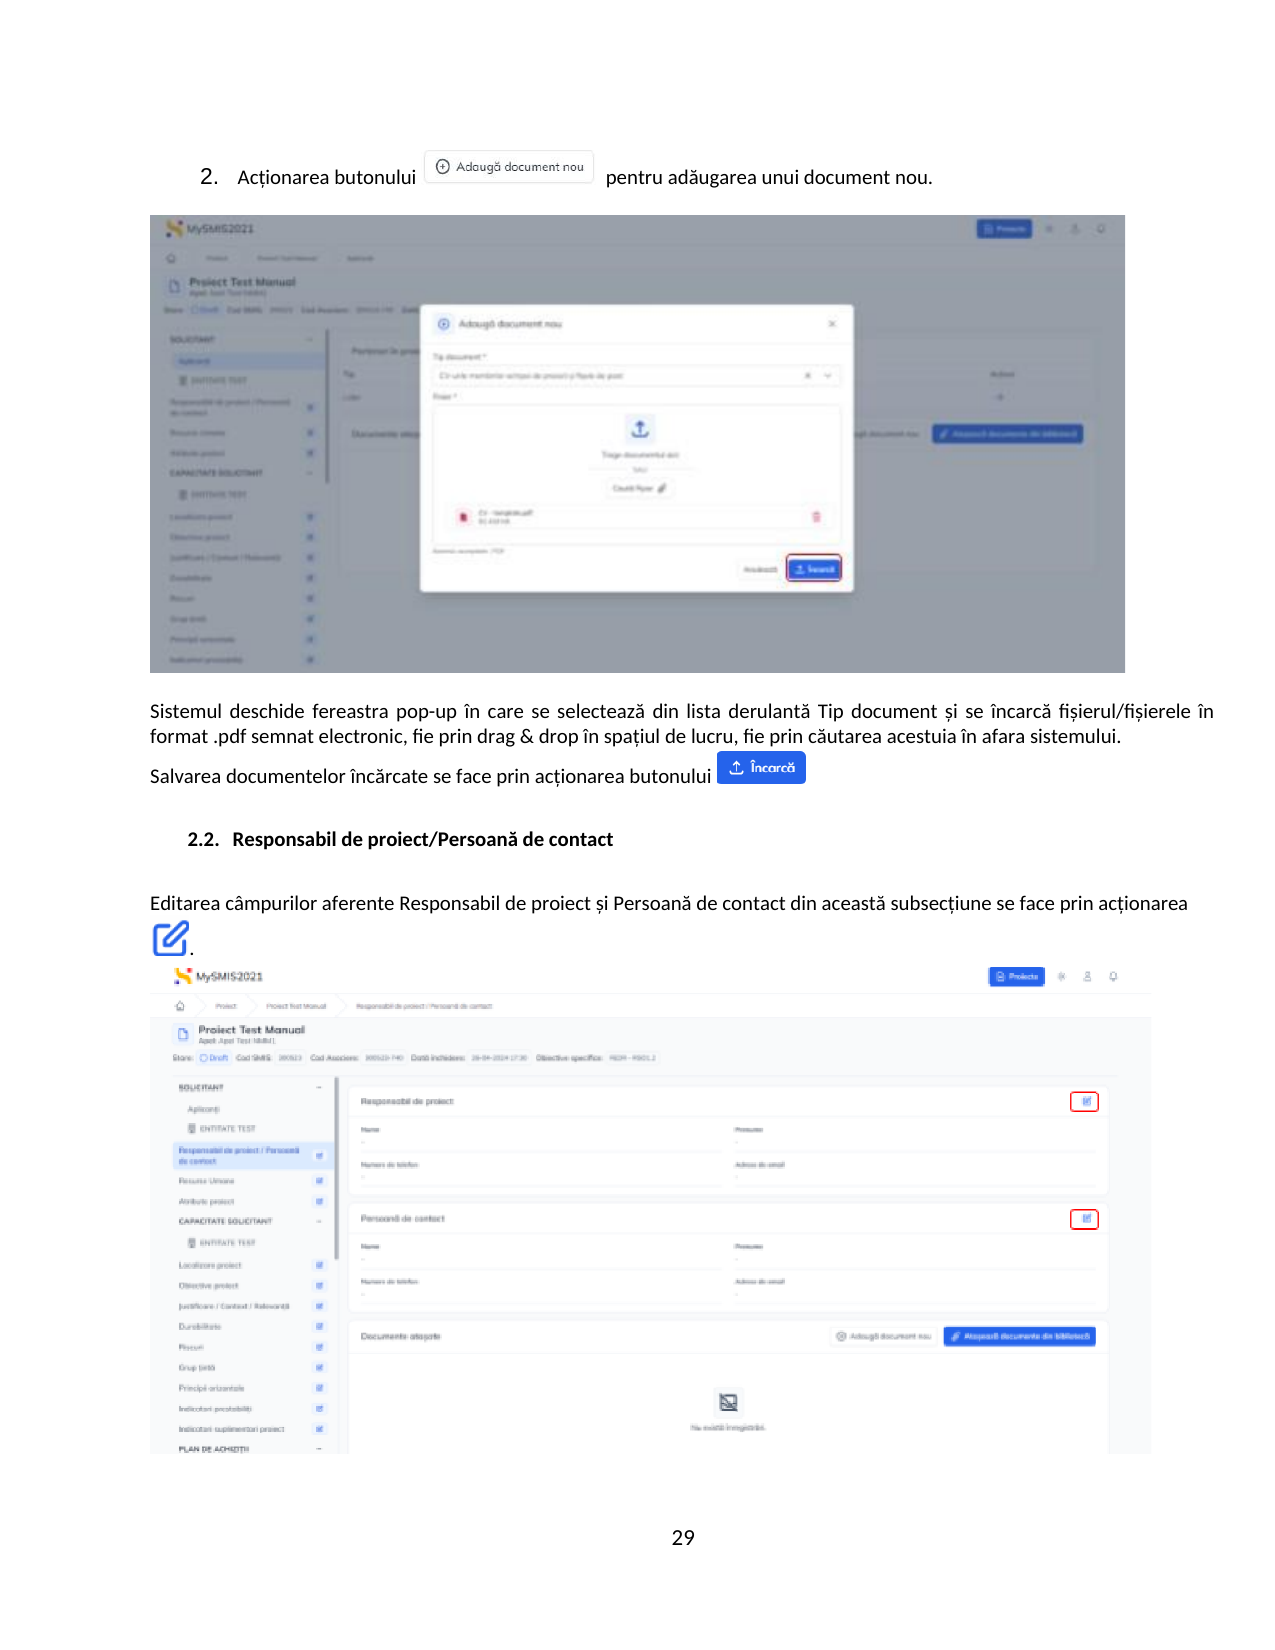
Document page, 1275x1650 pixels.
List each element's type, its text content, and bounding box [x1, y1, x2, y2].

text Salvarea documentelor încărcate se face prin acționarea butonului [150, 749, 1216, 789]
subtitle Responsabil de proiect/Persoană de contact [187, 827, 1216, 852]
picture [150, 960, 1152, 1454]
list Acționarea butonului pentru adăugarea unui document nou. [200, 150, 1216, 189]
text Sistemul deschide fereastra pop-up în care se selectează din lista derulantă Tip document și se încarcă fișierul/fișierele în format .pdf semnat electronic, fie prin drag & drop în spațiul de lucru, fie prin căutarea acestuia în afara sistemului. [150, 698, 1216, 749]
text Editarea câmpurilor aferente Responsabil de proiect și Persoană de contact din această subsecțiune se face prin acționarea . [150, 890, 1216, 961]
picture [421, 150, 597, 185]
picture [717, 749, 807, 784]
picture [150, 215, 1125, 673]
picture [150, 915, 189, 956]
